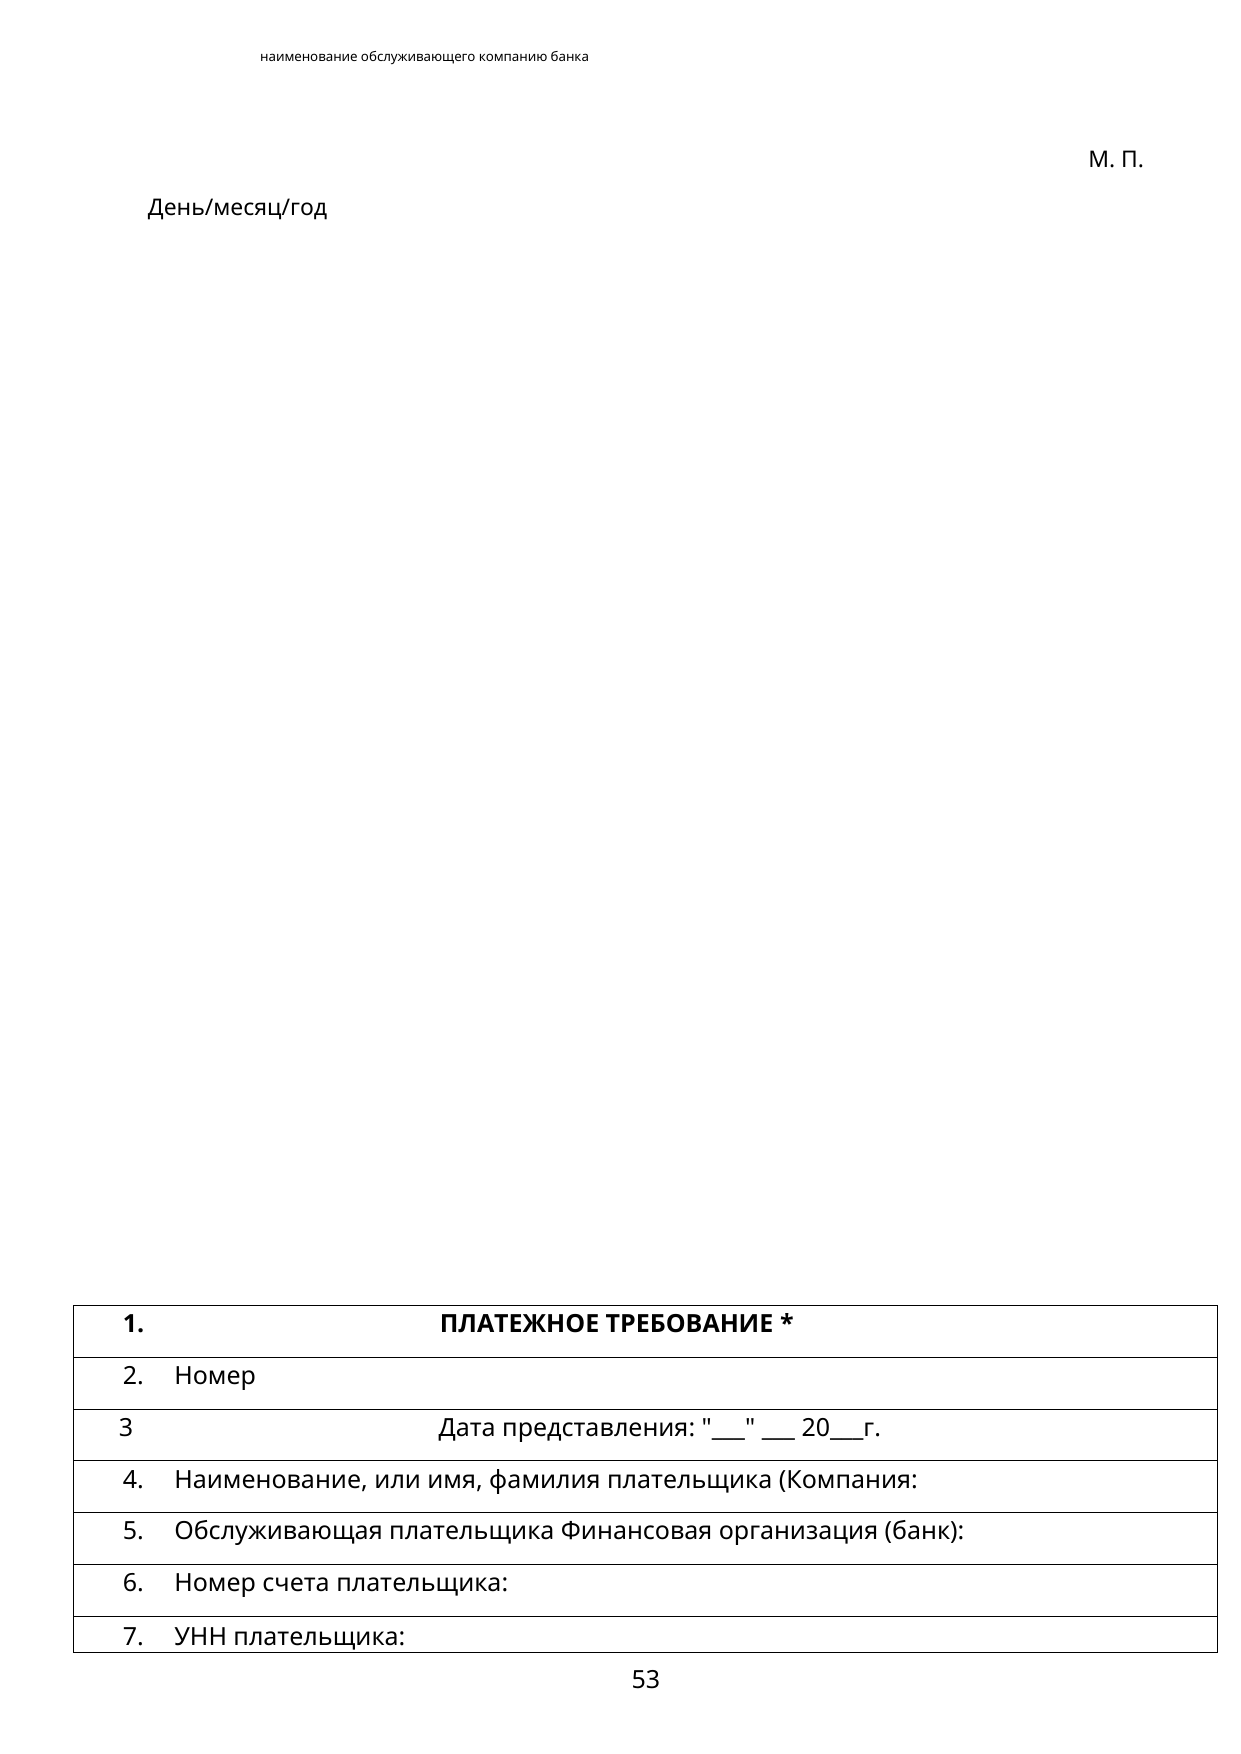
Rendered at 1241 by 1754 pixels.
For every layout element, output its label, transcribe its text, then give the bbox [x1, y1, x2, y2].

table_cell 6. Номер счета плательщика: [74, 1565, 1217, 1616]
table_cell 2. Номер [74, 1358, 1217, 1408]
text наименование обслуживающего компанию банка [148, 47, 701, 78]
text М. П. [148, 143, 1144, 174]
table_cell 4. Наименование, или имя, фамилия плательщика (Компания: [74, 1461, 1217, 1512]
table_cell 3 Дата представления: "___" ___ 20___г. [74, 1410, 1217, 1460]
table_header 1. ПЛАТЕЖНОЕ ТРЕБОВАНИЕ * [74, 1306, 1217, 1357]
table_cell 7. УНН плательщика: [74, 1617, 1217, 1652]
table_cell 5. Обслуживающая плательщика Финансовая организация (банк): [74, 1513, 1217, 1564]
text День/месяц/год [148, 191, 1144, 222]
